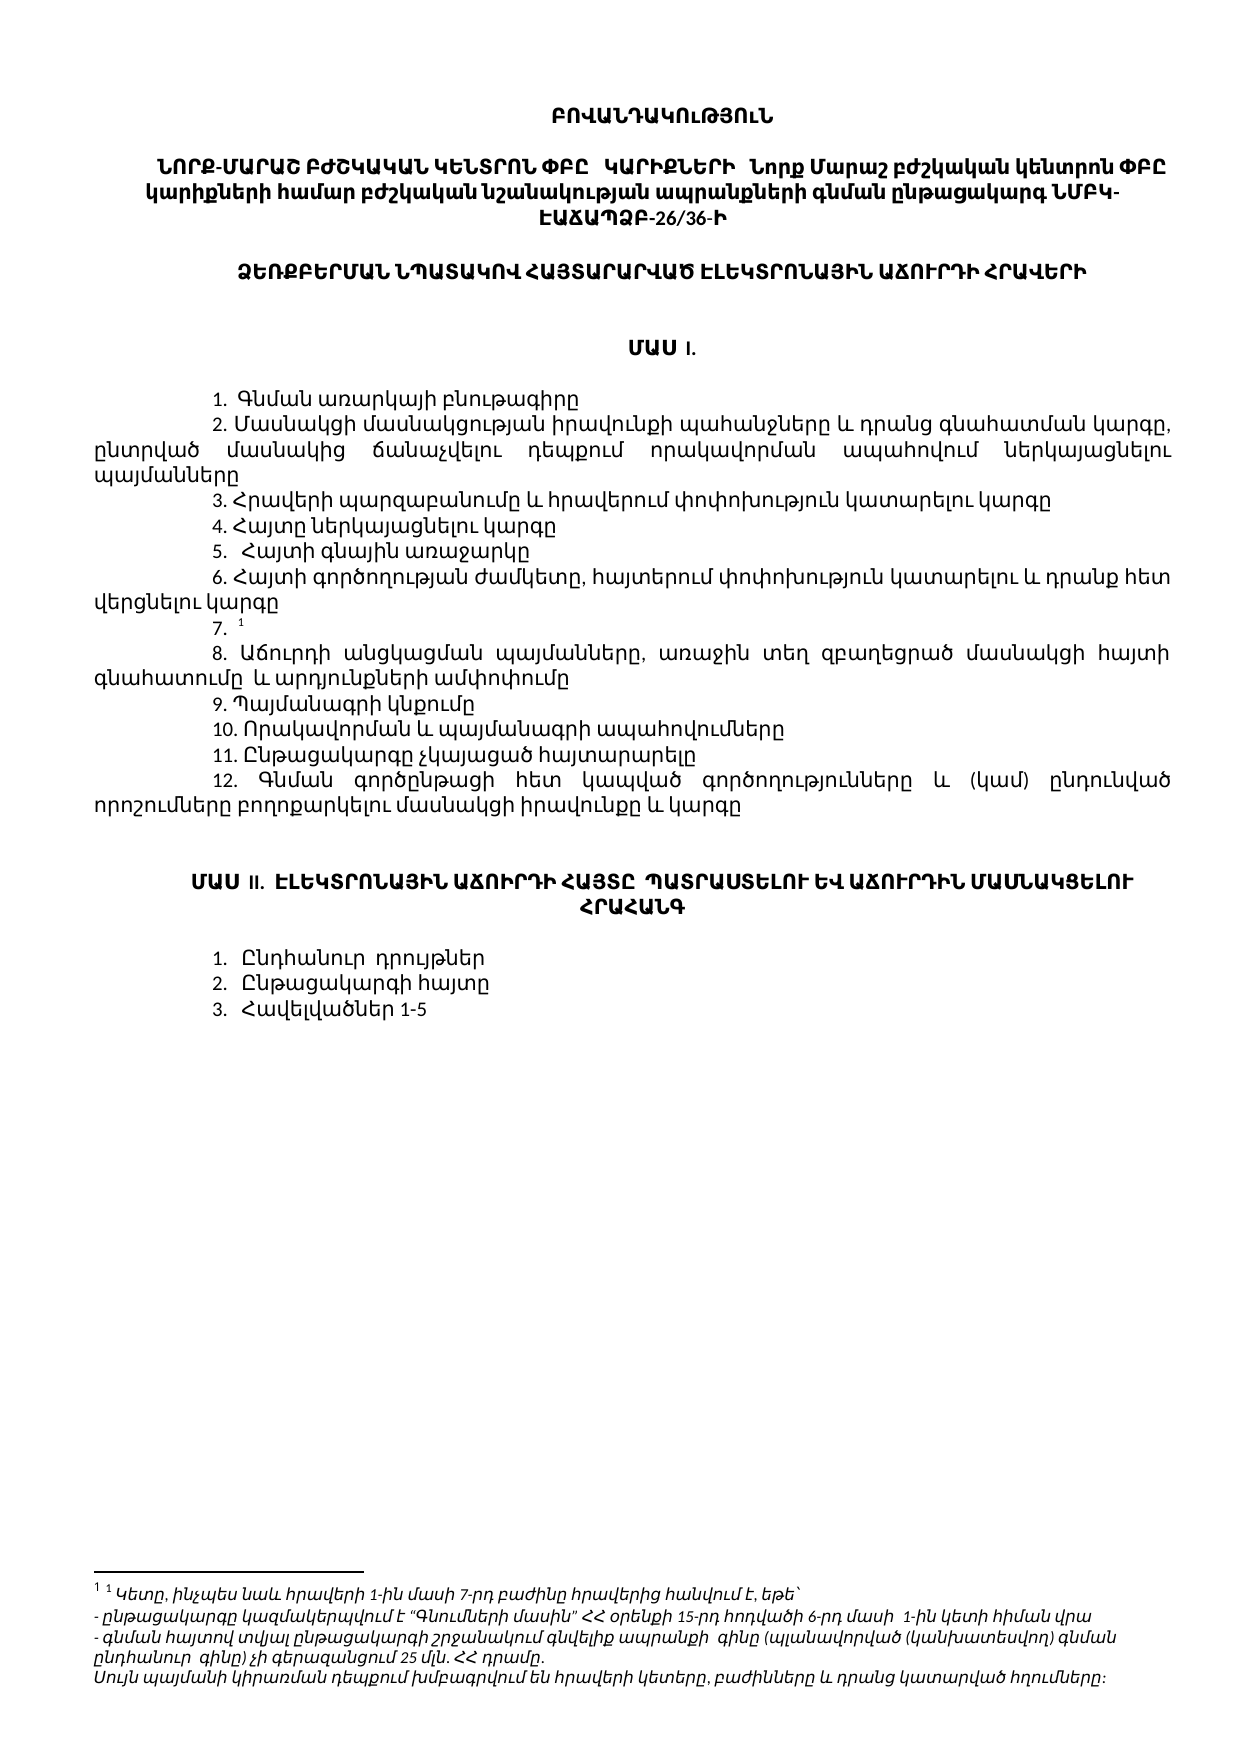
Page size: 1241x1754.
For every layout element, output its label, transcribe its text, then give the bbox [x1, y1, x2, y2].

text 1. Ընդհանուր դրույթներ [94, 945, 1171, 971]
text 5. Հայտի գնային առաջարկը [94, 538, 1171, 564]
text 3. Հավելվածներ 1-5 [94, 996, 1171, 1021]
text 3. Հրավերի պարզաբանումը և հրավերում փոփոխություն կատարելու կարգը [94, 488, 1171, 513]
text 2. Ընթացակարգի հայտը [94, 971, 1171, 996]
text 4. Հայտը ներկայացնելու կարգը [94, 513, 1171, 538]
text 12. Գնման գործընթացի հետ կապված գործողությունները և (կամ) ընդունված որոշումները բողոքարկելու մասնակցի իրավունքը և կարգը [94, 767, 1171, 818]
text ՄԱՍ I. [94, 335, 1171, 361]
text ՆՈՐՔ-ՄԱՐԱՇ ԲԺՇԿԱԿԱՆ ԿԵՆՏՐՈՆ ՓԲԸ ԿԱՐԻՔՆԵՐԻ Նորք Մարաշ բժշկական կենտրոն ՓԲԸ կարիքների համար բժշկական նշանակության ապրանքների գնման ընթացակարգ ՆՄԲԿ-ԷԱՃԱՊՁԲ-26/36-Ի [94, 154, 1171, 230]
text ՁԵՌՔԲԵՐՄԱՆ ՆՊԱՏԱԿՈՎ ՀԱՅՏԱՐԱՐՎԱԾ ԷԼԵԿՏՐՈՆԱՅԻՆ ԱՃՈՒՐԴԻ ՀՐԱՎԵՐԻ [94, 259, 1171, 284]
text 11. Ընթացակարգը չկայացած հայտարարելը [94, 742, 1171, 767]
text 2. Մասնակցի մասնակցության իրավունքի պահանջները և դրանց գնահատման կարգը, ընտրված մասնակից ճանաչվելու դեպքում որակավորման ապահովում ներկայացնելու պայմանները [94, 411, 1171, 488]
text 9. Պայմանագրի կնքումը [94, 691, 1171, 716]
text 10. Որակավորման և պայմանագրի ապահովումները [94, 716, 1171, 742]
text ԲՈՎԱՆԴԱԿՈւԹՅՈւՆ [94, 103, 1171, 128]
text 1. Գնման առարկայի բնութագիրը [94, 386, 1171, 411]
text 6. Հայտի գործողության ժամկետը, հայտերում փոփոխություն կատարելու և դրանք հետ վերցնելու կարգը [94, 564, 1171, 615]
text 7. 1 [94, 615, 1171, 640]
text ՄԱՍ II. ԷԼԵԿՏՐՈՆԱՅԻՆ ԱՃՈԻՐԴԻ ՀԱՅՏԸ ՊԱՏՐԱՍՏԵԼՈՒ ԵՎ ԱՃՈՒՐԴԻՆ ՄԱՍՆԱԿՑԵԼՈՒ ՀՐԱՀԱՆԳ [94, 869, 1171, 920]
text 8. Աճուրդի անցկացման պայմանները, առաջին տեղ զբաղեցրած մասնակցի հայտի գնահատումը և արդյունքների ամփոփումը [94, 640, 1171, 691]
